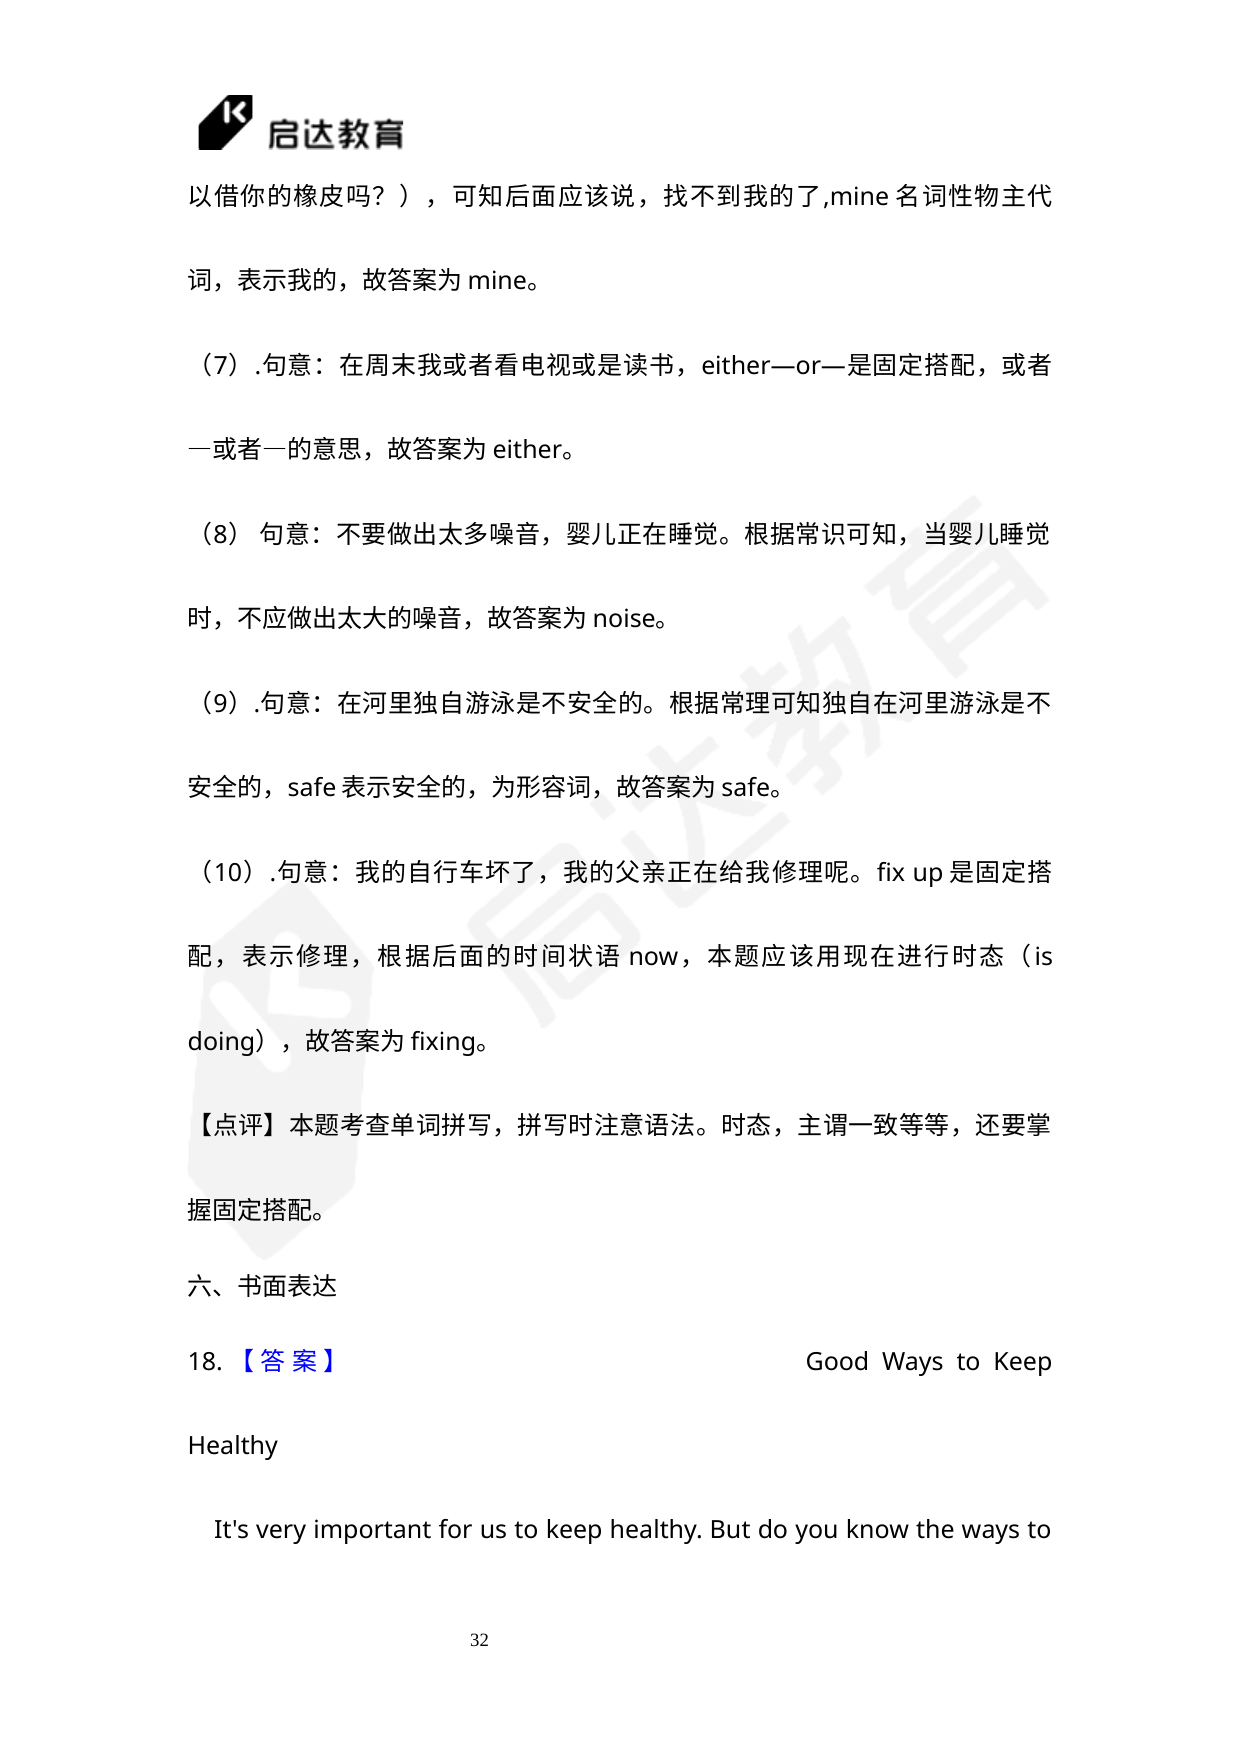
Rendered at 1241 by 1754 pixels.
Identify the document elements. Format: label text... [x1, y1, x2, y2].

picture [198, 95, 404, 150]
text 六、书面表达 [187, 1252, 1053, 1317]
